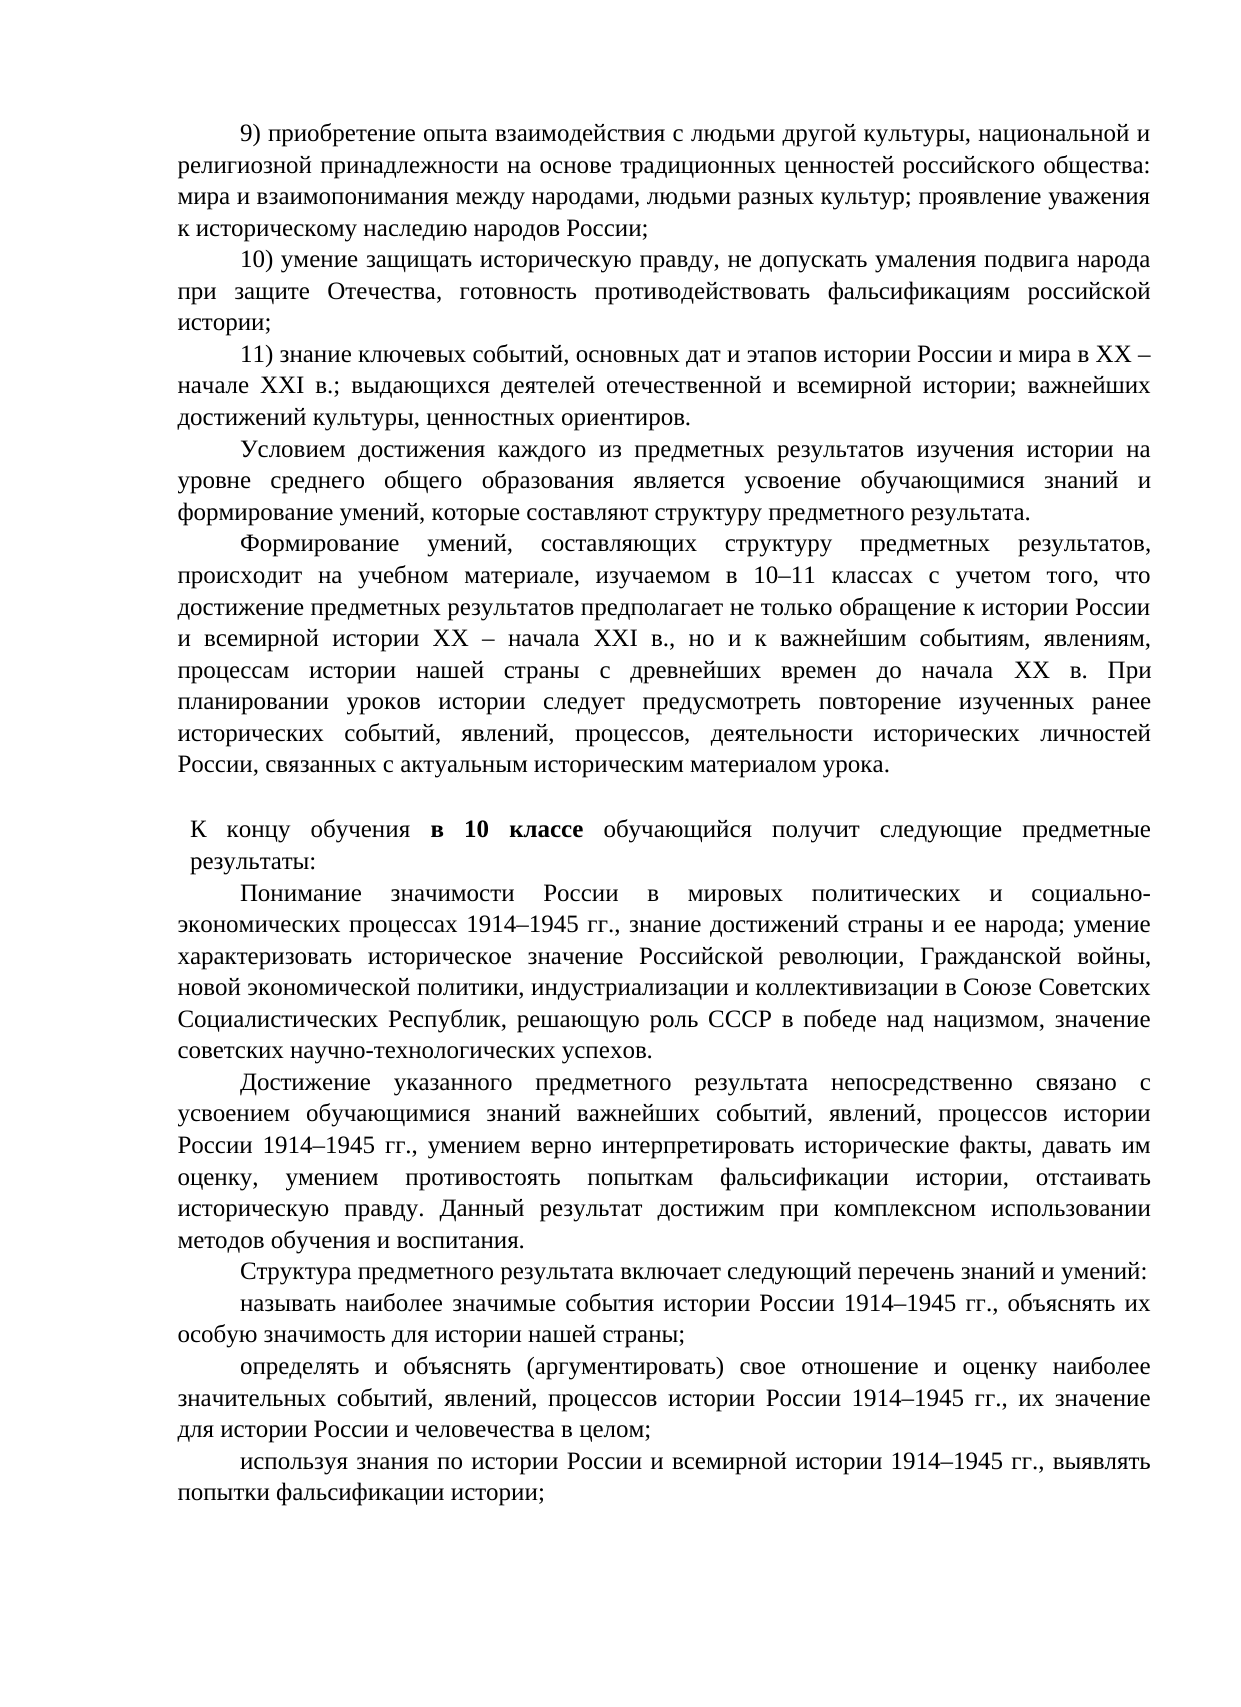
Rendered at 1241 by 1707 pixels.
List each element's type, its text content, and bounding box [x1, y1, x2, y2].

text Структура предметного результата включает следующий перечень знаний и умений: [177, 1256, 1152, 1285]
text К концу обучения в 10 классе обучающийся получит следующие предметные результаты: [190, 814, 1152, 875]
text Формирование умений, составляющих структуру предметных результатов, происходит на учебном материале, изучаемом в 10–11 классах с учетом того, что достижение предметных результатов предполагает не только обращение к истории России и всемирной истории ХХ – начала XXI в., но и к важнейшим событиям, явлениям, процессам истории нашей страны с древнейших времен до начала XX в. При планировании уроков истории следует предусмотреть повторение изученных ранее исторических событий, явлений, процессов, деятельности исторических личностей России, связанных с актуальным историческим материалом урока. [177, 528, 1152, 778]
text 10) умение защищать историческую правду, не допускать умаления подвига народа при защите Отечества, готовность противодействовать фальсификациям российской истории; [177, 244, 1152, 336]
text Понимание значимости России в мировых политических и социально-экономических процессах 1914–1945 гг., знание достижений страны и ее народа; умение характеризовать историческое значение Российской революции, Гражданской войны, новой экономической политики, индустриализации и коллективизации в Союзе Советских Социалистических Республик, решающую роль СССР в победе над нацизмом, значение советских научно-технологических успехов. [177, 878, 1152, 1064]
text 11) знание ключевых событий, основных дат и этапов истории России и мира в ХХ – начале XXI в.; выдающихся деятелей отечественной и всемирной истории; важнейших достижений культуры, ценностных ориентиров. [177, 339, 1152, 431]
text 9) приобретение опыта взаимодействия с людьми другой культуры, национальной и религиозной принадлежности на основе традиционных ценностей российского общества: мира и взаимопонимания между народами, людьми разных культур; проявление уважения к историческому наследию народов России; [177, 118, 1152, 242]
text используя знания по истории России и всемирной истории 1914–1945 гг., выявлять попытки фальсификации истории; [177, 1446, 1152, 1506]
text Условием достижения каждого из предметных результатов изучения истории на уровне среднего общего образования является усвоение обучающимися знаний и формирование умений, которые составляют структуру предметного результата. [177, 434, 1152, 526]
text называть наиболее значимые события истории России 1914–1945 гг., объяснять их особую значимость для истории нашей страны; [177, 1288, 1152, 1348]
text Достижение указанного предметного результата непосредственно связано с усвоением обучающимися знаний важнейших событий, явлений, процессов истории России 1914–1945 гг., умением верно интерпретировать исторические факты, давать им оценку, умением противостоять попыткам фальсификации истории, отстаивать историческую правду. Данный результат достижим при комплексном использовании методов обучения и воспитания. [177, 1067, 1152, 1253]
text определять и объяснять (аргументировать) свое отношение и оценку наиболее значительных событий, явлений, процессов истории России 1914–1945 гг., их значение для истории России и человечества в целом; [177, 1351, 1152, 1443]
